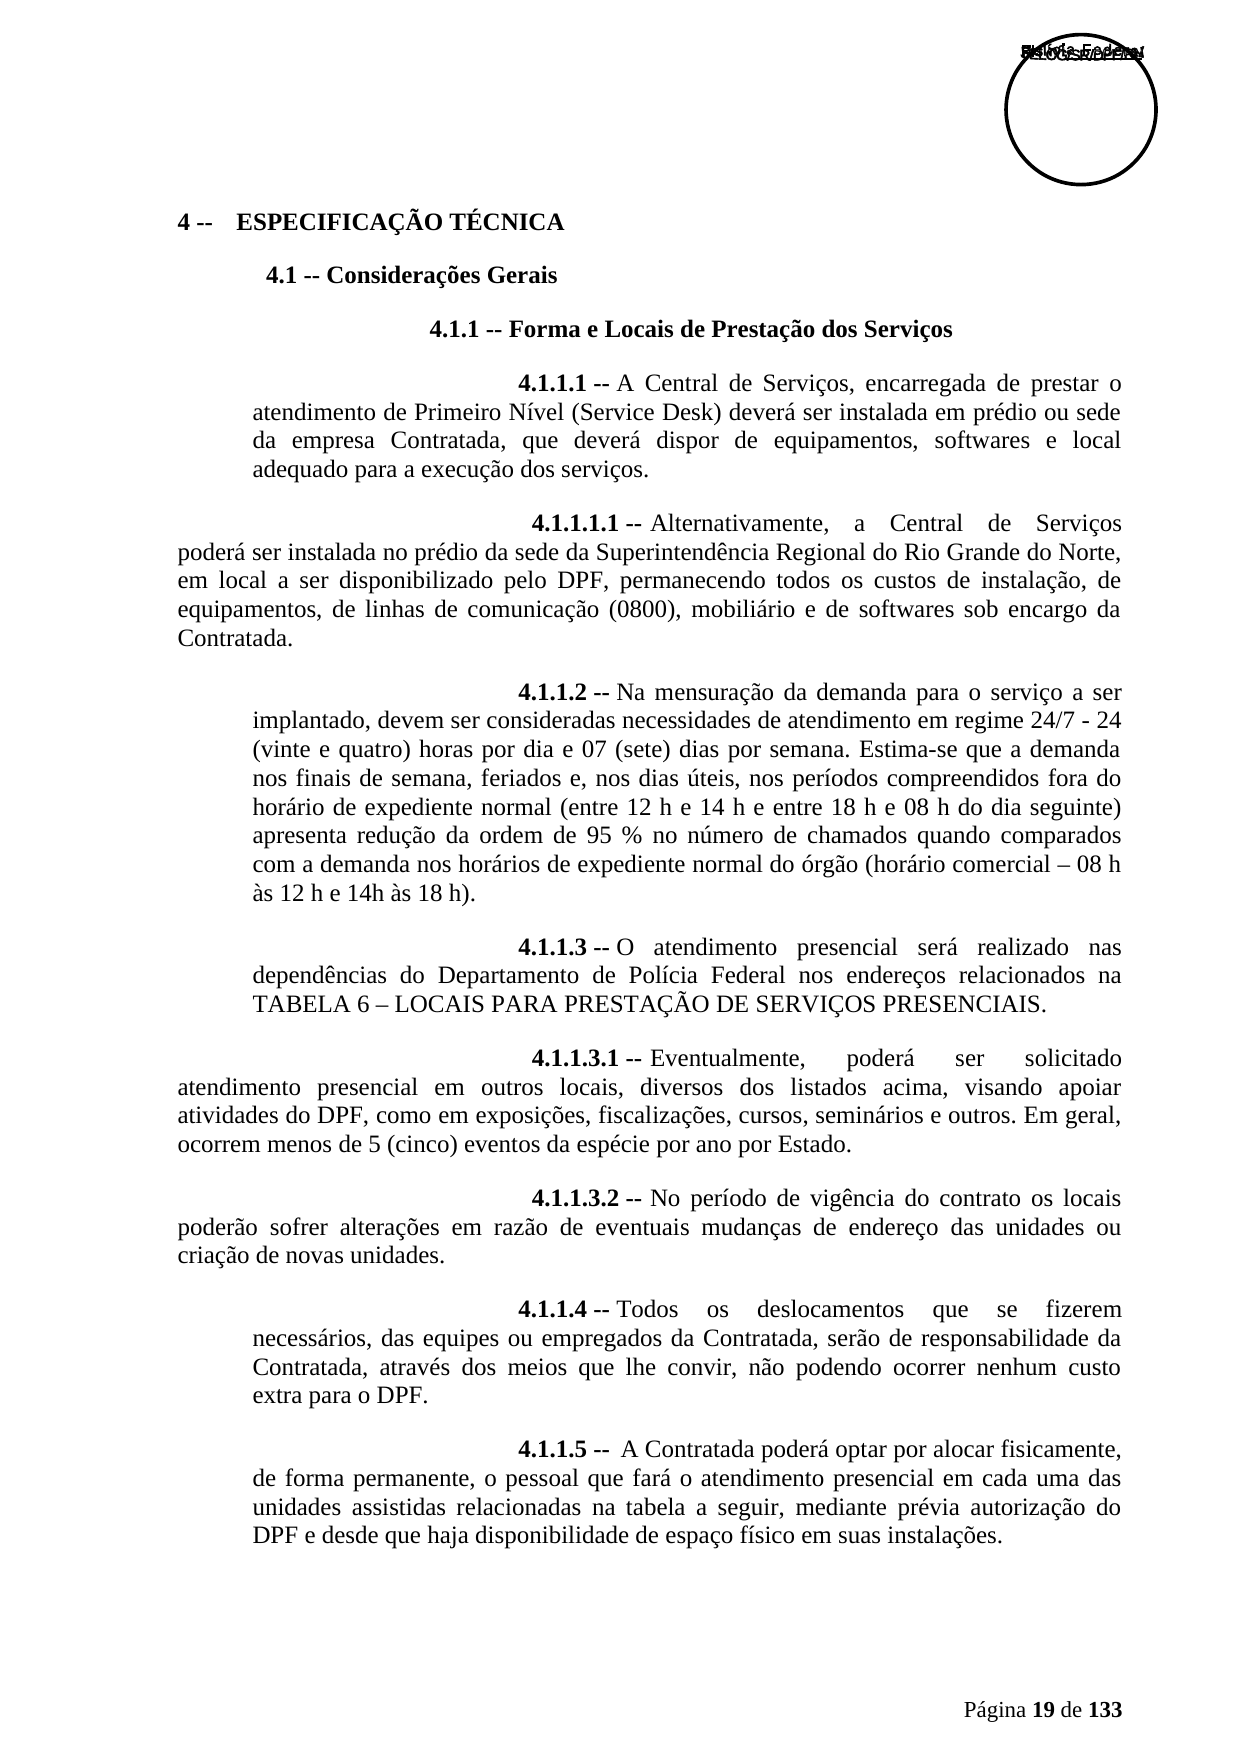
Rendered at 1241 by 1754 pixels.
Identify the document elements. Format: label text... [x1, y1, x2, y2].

list A Contratada poderá optar por alocar fisicamente, de forma permanente, o pessoal que fará o atendimento presencial em cada uma das unidades assistidas relacionadas na tabela a seguir, mediante prévia autorização do DPF e desde que haja disponibilidade de espaço físico em suas instalações. [252, 1434, 1122, 1549]
list Eventualmente, poderá ser solicitado atendimento presencial em outros locais, diversos dos listados acima, visando apoiar atividades do DPF, como em exposições, fiscalizações, cursos, seminários e outros. Em geral, ocorrem menos de 5 (cinco) eventos da espécie por ano por Estado. [177, 1043, 1122, 1158]
list Considerações Gerais [266, 261, 1122, 289]
list O atendimento presencial será realizado nas dependências do Departamento de Polícia Federal nos endereços relacionados na TABELA 6 – LOCAIS PARA PRESTAÇÃO DE SERVIÇOS PRESENCIAIS. [252, 932, 1122, 1018]
list Alternativamente, a Central de Serviços poderá ser instalada no prédio da sede da Superintendência Regional do Rio Grande do Norte, em local a ser disponibilizado pelo DPF, permanecendo todos os custos de instalação, de equipamentos, de linhas de comunicação (0800), mobiliário e de softwares sob encargo da Contratada. [177, 508, 1122, 652]
list A Central de Serviços, encarregada de prestar o atendimento de Primeiro Nível (Service Desk) deverá ser instalada em prédio ou sede da empresa Contratada, que deverá dispor de equipamentos, softwares e local adequado para a execução dos serviços. [252, 368, 1122, 483]
text ESPECIFICAÇÃO TÉCNICA [177, 207, 1122, 236]
list No período de vigência do contrato os locais poderão sofrer alterações em razão de eventuais mudanças de endereço das unidades ou criação de novas unidades. [177, 1183, 1122, 1269]
list Forma e Locais de Prestação dos Serviços [252, 314, 1122, 343]
list Todos os deslocamentos que se fizerem necessários, das equipes ou empregados da Contratada, serão de responsabilidade da Contratada, através dos meios que lhe convir, não podendo ocorrer nenhum custo extra para o DPF. [252, 1294, 1122, 1409]
list Na mensuração da demanda para o serviço a ser implantado, devem ser consideradas necessidades de atendimento em regime 24/7 - 24 (vinte e quatro) horas por dia e 07 (sete) dias por semana. Estima-se que a demanda nos finais de semana, feriados e, nos dias úteis, nos períodos compreendidos fora do horário de expediente normal (entre 12 h e 14 h e entre 18 h e 08 h do dia seguinte) apresenta redução da ordem de 95 % no número de chamados quando comparados com a demanda nos horários de expediente normal do órgão (horário comercial – 08 h às 12 h e 14h às 18 h). [252, 677, 1122, 907]
